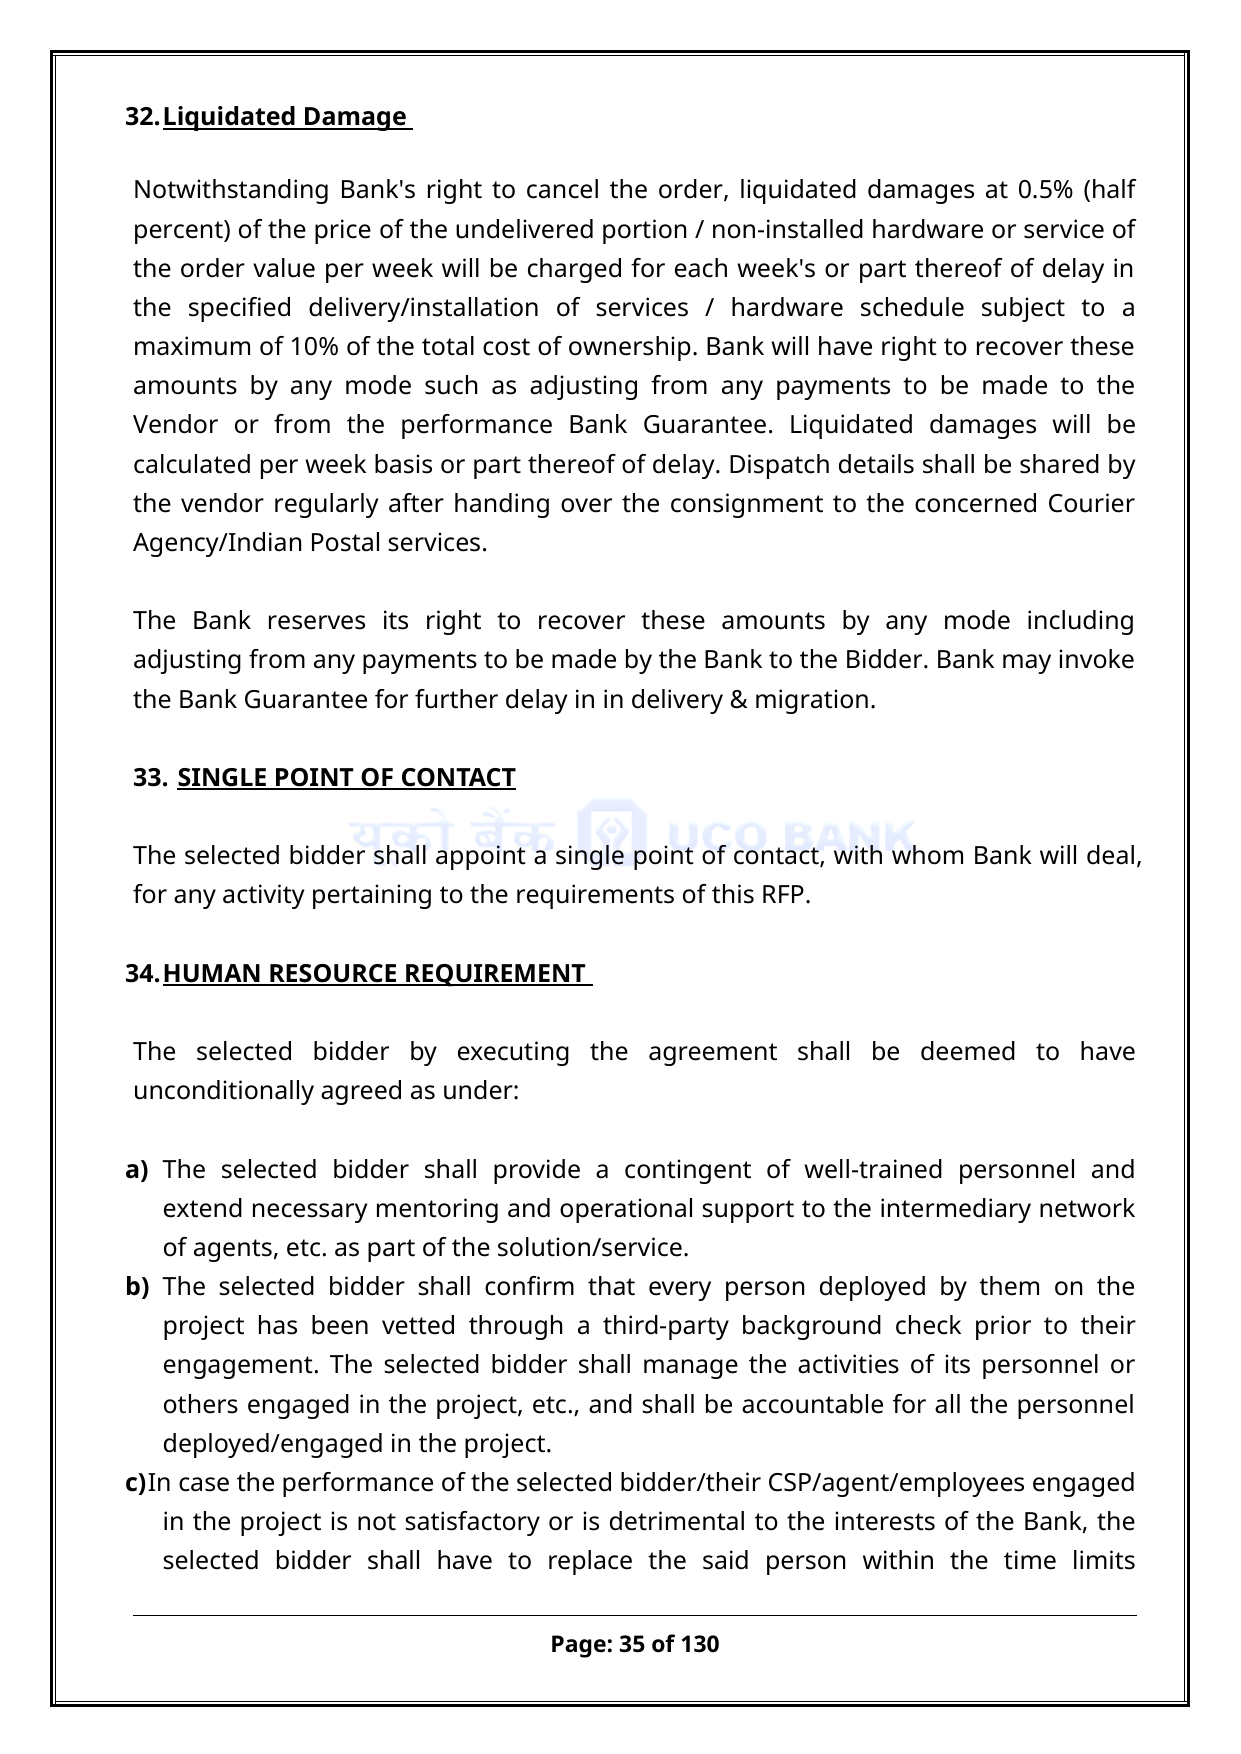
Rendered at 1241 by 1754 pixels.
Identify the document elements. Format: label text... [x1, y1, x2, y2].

subtitle Liquidated Damage [125, 99, 1137, 133]
text The selected bidder by executing the agreement shall be deemed to have unconditionally agreed as under: [133, 1034, 1137, 1107]
list The selected bidder shall provide a contingent of well-trained personnel and extend necessary mentoring and operational support to the intermediary network of agents, etc. as part of the solution/service. [125, 1151, 1137, 1264]
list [125, 1465, 1137, 1577]
text Notwithstanding Bank's right to cancel the order, liquidated damages at 0.5% (half percent) of the price of the undelivered portion / non-installed hardware or service of the order value per week will be charged for each week's or part thereof of delay in the specified delivery/installation of services / hardware schedule subject to a maximum of 10% of the total cost of ownership. Bank will have right to recover these amounts by any mode such as adjusting from any payments to be made to the Vendor or from the performance Bank Guarantee. Liquidated damages will be calculated per week basis or part thereof of delay. Dispatch details shall be shared by the vendor regularly after handing over the consignment to the concerned Courier Agency/Indian Postal services. [133, 172, 1137, 559]
list The selected bidder shall confirm that every person deployed by them on the project has been vetted through a third-party background check prior to their engagement. The selected bidder shall manage the activities of its personnel or others engaged in the project, etc., and shall be accountable for all the personnel deployed/engaged in the project. [125, 1269, 1137, 1459]
list SINGLE POINT OF CONTACT [133, 760, 1137, 794]
list HUMAN RESOURCE REQUIREMENT [125, 956, 1137, 989]
text The Bank reserves its right to recover these amounts by any mode including adjusting from any payments to be made by the Bank to the Bidder. Bank may invoke the Bank Guarantee for further delay in in delivery & migration. [133, 603, 1137, 715]
text The selected bidder shall appoint a single point of contact, with whom Bank will deal, for any activity pertaining to the requirements of this RFP. [133, 838, 1144, 911]
